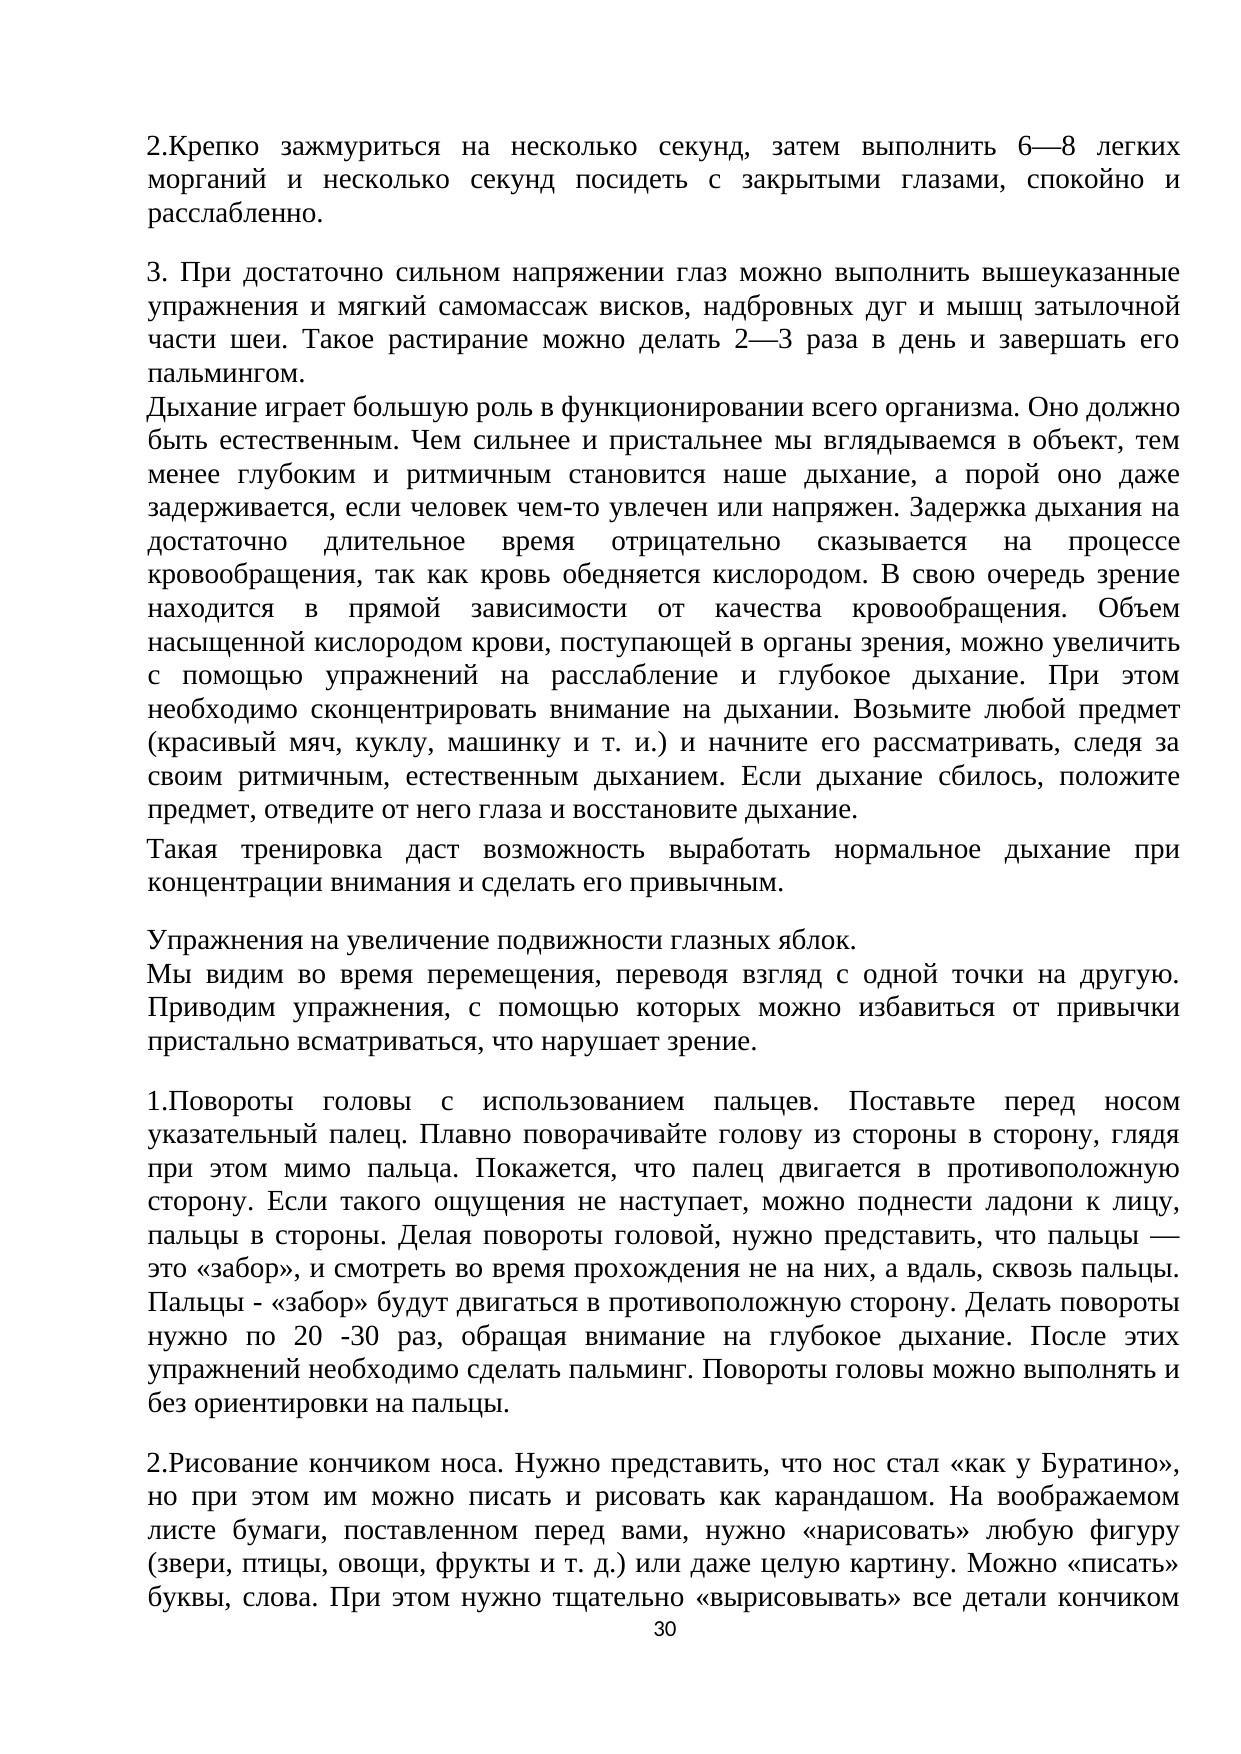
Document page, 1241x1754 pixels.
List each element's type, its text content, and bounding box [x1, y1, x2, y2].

text 3. При достаточно сильном напряжении глаз можно выполнить вышеуказанные упражнения и мягкий самомассаж висков, надбровных дуг и мышц затылочной части шеи. Такое растирание можно делать 2—3 раза в день и завершать его пальмингом. [146, 254, 1181, 388]
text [146, 1445, 1181, 1612]
text Упражнения на увеличение подвижности глазных яблок. [146, 922, 1181, 955]
text 1.Повороты головы с использованием пальцев. Поставьте перед носом указательный палец. Плавно поворачивайте голову из стороны в сторону, глядя при этом мимо пальца. Покажется, что палец двигается в противоположную сторону. Если такого ощущения не наступает, можно поднести ладони к лицу, пальцы в стороны. Делая повороты головой, нужно представить, что пальцы — это «забор», и смотреть во время прохождения не на них, а вдаль, сквозь пальцы. Пальцы - «забор» будут двигаться в противоположную сторону. Делать повороты нужно по 20 -30 раз, обращая внимание на глубокое дыхание. После этих упражнений необходимо сделать пальминг. Повороты головы можно выполнять и без ориентировки на пальцы. [146, 1083, 1181, 1418]
text Дыхание играет большую роль в функционировании всего организма. Оно должно быть естественным. Чем сильнее и пристальнее мы вглядываемся в объект, тем менее глубоким и ритмичным становится наше дыхание, а порой оно даже задерживается, если человек чем-то увлечен или напряжен. Задержка дыхания на достаточно длительное время отрицательно сказывается на процессе кровообращения, так как кровь обедняется кислородом. В свою очередь зрение находится в прямой зависимости от качества кровообращения. Объем насыщенной кислородом крови, поступающей в органы зрения, можно увеличить с помощью упражнений на расслабление и глубокое дыхание. При этом необходимо сконцентрировать внимание на дыхании. Возьмите любой предмет (красивый мяч, куклу, машинку и т. и.) и начните его рассматривать, следя за своим ритмичным, естественным дыханием. Если дыхание сбилось, положите предмет, отведите от него глаза и восстановите дыхание. [146, 389, 1181, 825]
text Мы видим во время перемещения, переводя взгляд с одной точки на другую. Приводим упражнения, с помощью которых можно избавиться от привычки пристально всматриваться, что нарушает зрение. [146, 956, 1181, 1056]
text 2.Крепко зажмуриться на несколько секунд, затем выполнить 6—8 легких морганий и несколько секунд посидеть с закрытыми глазами, спокойно и расслабленно. [146, 128, 1181, 228]
text Такая тренировка даст возможность выработать нормальное дыхание при концентрации внимания и сделать его привычным. [146, 831, 1181, 898]
